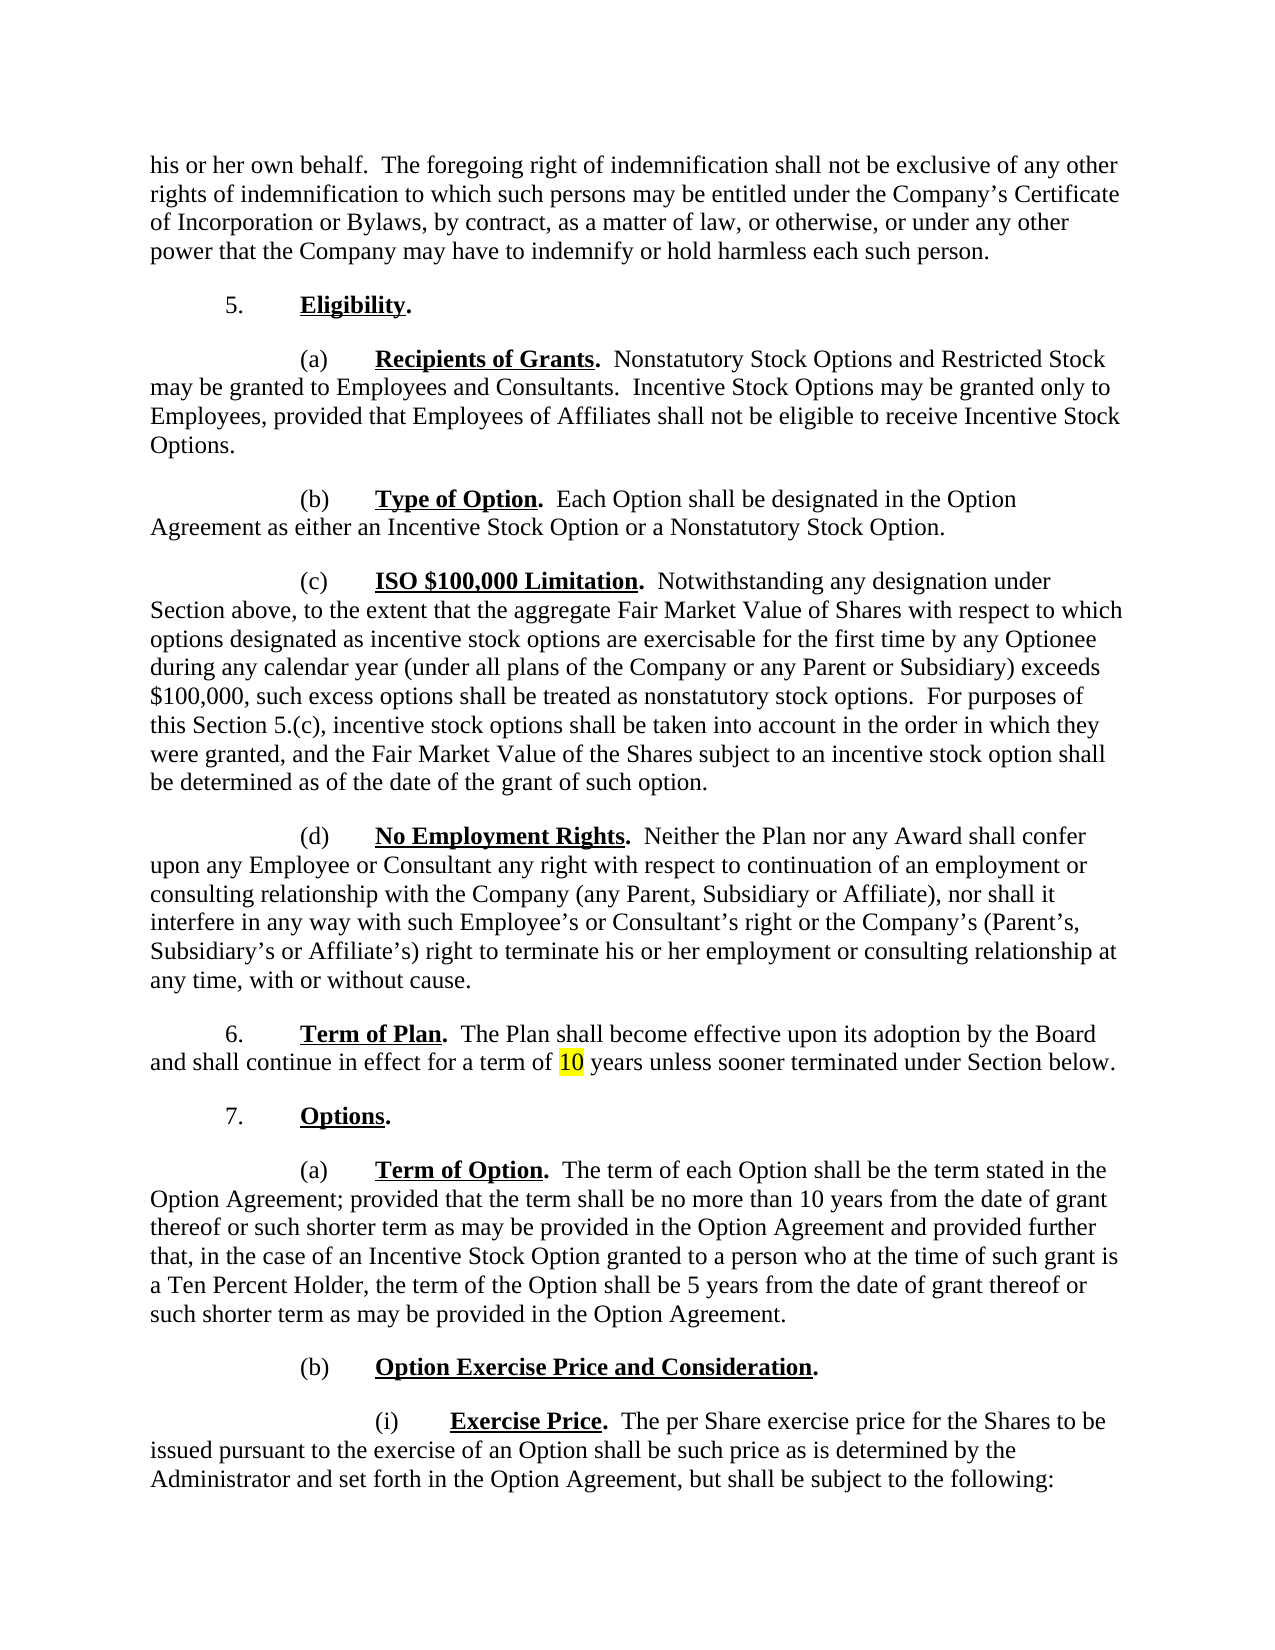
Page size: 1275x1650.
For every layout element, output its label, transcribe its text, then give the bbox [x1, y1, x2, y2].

list Eligibility. [150, 290, 1125, 319]
list Term of Plan. The Plan shall become effective upon its adoption by the Board and shall continue in effect for a term of 10 years unless sooner terminated under Section 14 below. [150, 1019, 1125, 1076]
list Type of Option. Each Option shall be designated in the Option Agreement as either an Incentive Stock Option or a Nonstatutory Stock Option. [150, 484, 1125, 541]
list Exercise Price. The per Share exercise price for the Shares to be issued pursuant to the exercise of an Option shall be such price as is determined by the Administrator and set forth in the Option Agreement, but shall be subject to the following: [150, 1406, 1125, 1492]
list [150, 150, 1125, 265]
list ISO $100,000 Limitation. Notwithstanding any designation under Section 5(b) above, to the extent that the aggregate Fair Market Value of Shares with respect to which options designated as incentive stock options are exercisable for the first time by any Optionee during any calendar year (under all plans of the Company or any Parent or Subsidiary) exceeds $100,000, such excess options shall be treated as nonstatutory stock options. For purposes of this Section 5(c), incentive stock options shall be taken into account in the order in which they were granted, and the Fair Market Value of the Shares subject to an incentive stock option shall be determined as of the date of the grant of such option. [150, 566, 1125, 796]
list Option Exercise Price and Consideration. [150, 1352, 1125, 1381]
list Recipients of Grants. Nonstatutory Stock Options and Restricted Stock may be granted to Employees and Consultants. Incentive Stock Options may be granted only to Employees, provided that Employees of Affiliates shall not be eligible to receive Incentive Stock Options. [150, 344, 1125, 459]
list Options. [150, 1101, 1125, 1130]
list No Employment Rights. Neither the Plan nor any Award shall confer upon any Employee or Consultant any right with respect to continuation of an employment or consulting relationship with the Company (any Parent, Subsidiary or Affiliate), nor shall it interfere in any way with such Employee’s or Consultant’s right or the Company’s (Parent’s, Subsidiary’s or Affiliate’s) right to terminate his or her employment or consulting relationship at any time, with or without cause. [150, 821, 1125, 994]
list Term of Option. The term of each Option shall be the term stated in the Option Agreement; provided that the term shall be no more than 10 years from the date of grant thereof or such shorter term as may be provided in the Option Agreement and provided further that, in the case of an Incentive Stock Option granted to a person who at the time of such grant is a Ten Percent Holder, the term of the Option shall be 5 years from the date of grant thereof or such shorter term as may be provided in the Option Agreement. [150, 1155, 1125, 1327]
